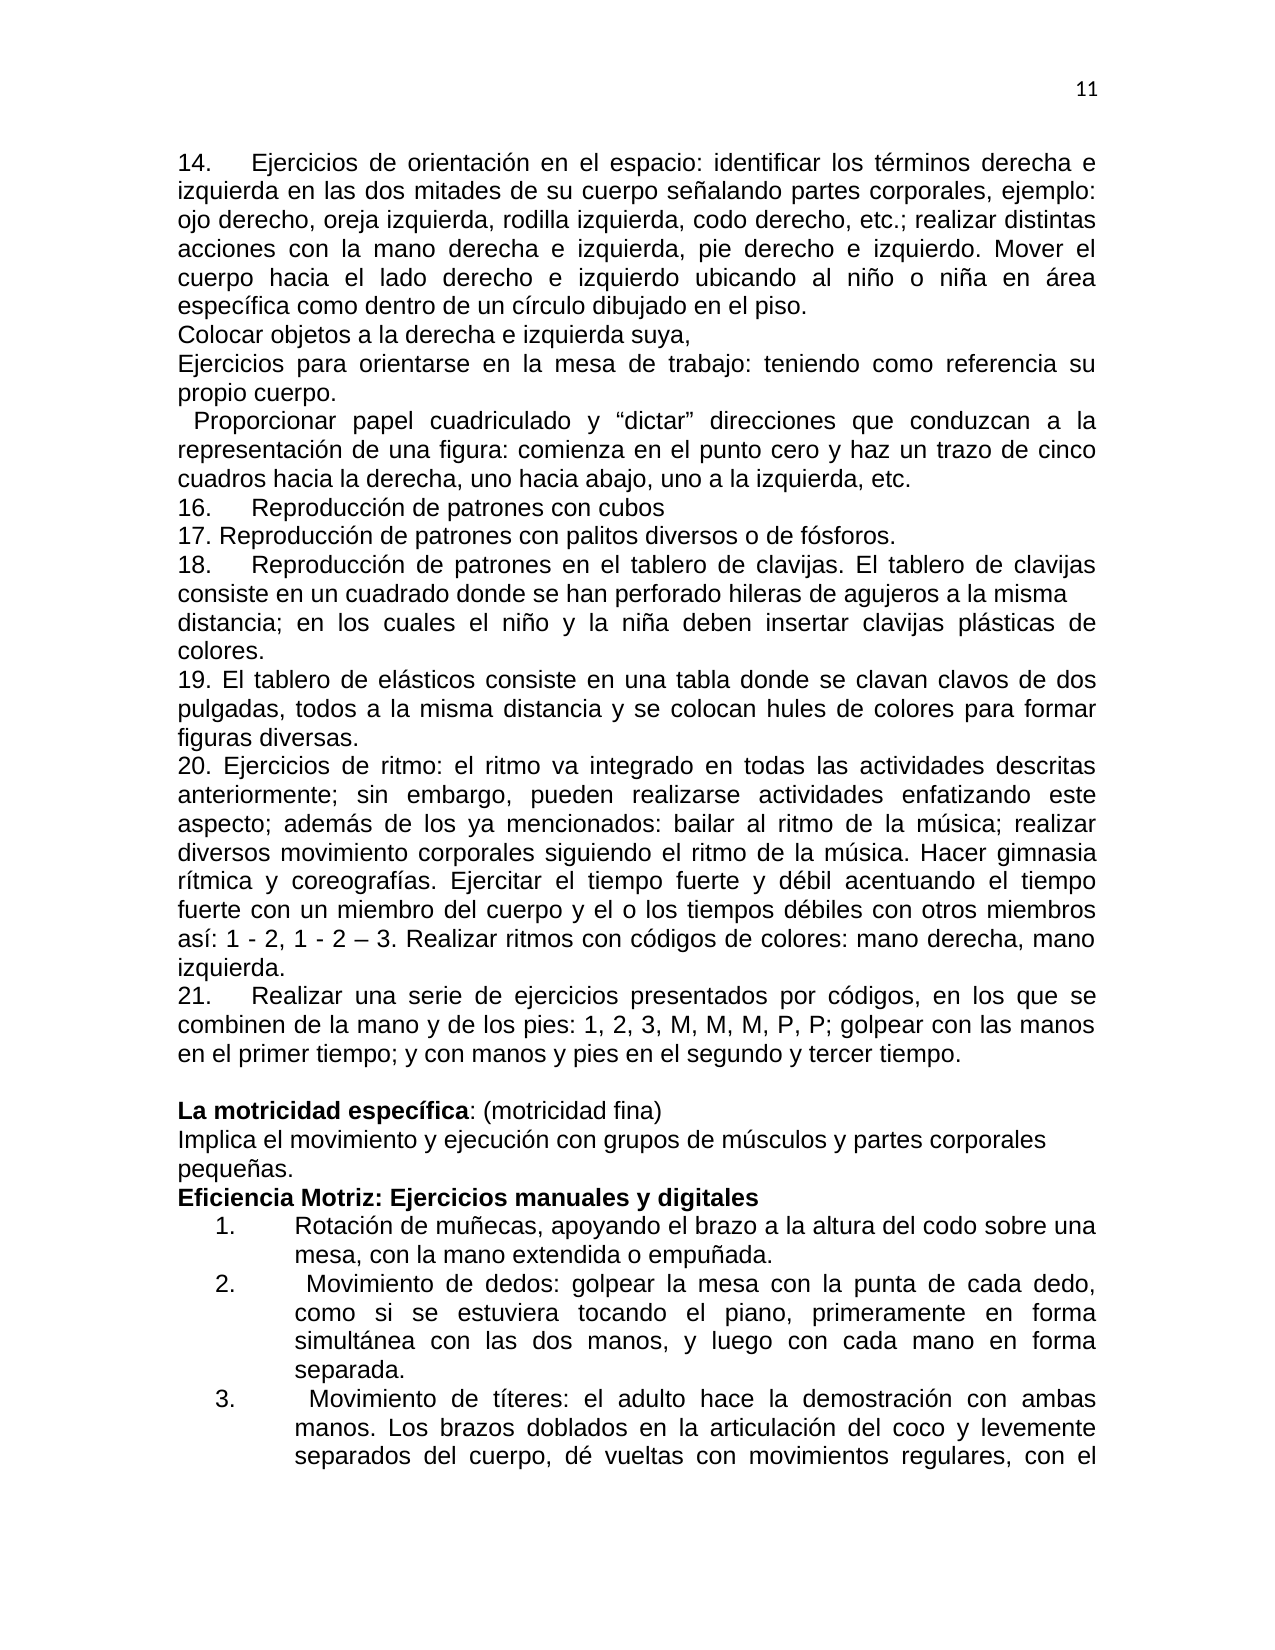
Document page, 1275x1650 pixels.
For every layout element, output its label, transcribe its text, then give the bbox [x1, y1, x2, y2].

text Ejercicios para orientarse en la mesa de trabajo: teniendo como referencia su propio cuerpo. [177, 349, 1098, 406]
list Movimiento de dedos: golpear la mesa con la punta de cada dedo, como si se estuviera tocando el piano, primeramente en forma simultánea con las dos manos, y luego con cada mano en forma separada. [215, 1269, 1098, 1384]
text 17. Reproducción de patrones con palitos diversos o de fósforos. [177, 521, 1098, 550]
text 16. Reproducción de patrones con cubos [177, 493, 1098, 521]
list Rotación de muñecas, apoyando el brazo a la altura del codo sobre una mesa, con la mano extendida o empuñada. [215, 1211, 1098, 1269]
text 18. Reproducción de patrones en el tablero de clavijas. El tablero de clavijas consiste en un cuadrado donde se han perforado hileras de agujeros a la misma [177, 550, 1098, 608]
text Implica el movimiento y ejecución con grupos de músculos y partes corporales [177, 1125, 1098, 1154]
text Eficiencia Motriz: Ejercicios manuales y digitales [177, 1183, 1098, 1211]
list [215, 1384, 1098, 1470]
text Colocar objetos a la derecha e izquierda suya, [177, 320, 1098, 349]
text pequeñas. [177, 1154, 1098, 1183]
text 19. El tablero de elásticos consiste en una tabla donde se clavan clavos de dos pulgadas, todos a la misma distancia y se colocan hules de colores para formar figuras diversas. [177, 665, 1098, 751]
text 21. Realizar una serie de ejercicios presentados por códigos, en los que se combinen de la mano y de los pies: 1, 2, 3, M, M, M, P, P; golpear con las manos en el primer tiempo; y con manos y pies en el segundo y tercer tiempo. [177, 981, 1098, 1068]
text distancia; en los cuales el niño y la niña deben insertar clavijas plásticas de colores. [177, 608, 1098, 665]
text La motricidad específica: (motricidad fina) [177, 1096, 1098, 1125]
text 14. Ejercicios de orientación en el espacio: identificar los términos derecha e izquierda en las dos mitades de su cuerpo señalando partes corporales, ejemplo: ojo derecho, oreja izquierda, rodilla izquierda, codo derecho, etc.; realizar distintas acciones con la mano derecha e izquierda, pie derecho e izquierdo. Mover el cuerpo hacia el lado derecho e izquierdo ubicando al niño o niña en área específica como dentro de un círculo dibujado en el piso. [177, 148, 1098, 320]
text 20. Ejercicios de ritmo: el ritmo va integrado en todas las actividades descritas anteriormente; sin embargo, pueden realizarse actividades enfatizando este aspecto; además de los ya mencionados: bailar al ritmo de la música; realizar diversos movimiento corporales siguiendo el ritmo de la música. Hacer gimnasia rítmica y coreografías. Ejercitar el tiempo fuerte y débil acentuando el tiempo fuerte con un miembro del cuerpo y el o los tiempos débiles con otros miembros así: 1 - 2, 1 - 2 – 3. Realizar ritmos con códigos de colores: mano derecha, mano izquierda. [177, 751, 1098, 981]
text Proporcionar papel cuadriculado y “dictar” direcciones que conduzcan a la representación de una figura: comienza en el punto cero y haz un trazo de cinco cuadros hacia la derecha, uno hacia abajo, uno a la izquierda, etc. [177, 406, 1098, 493]
